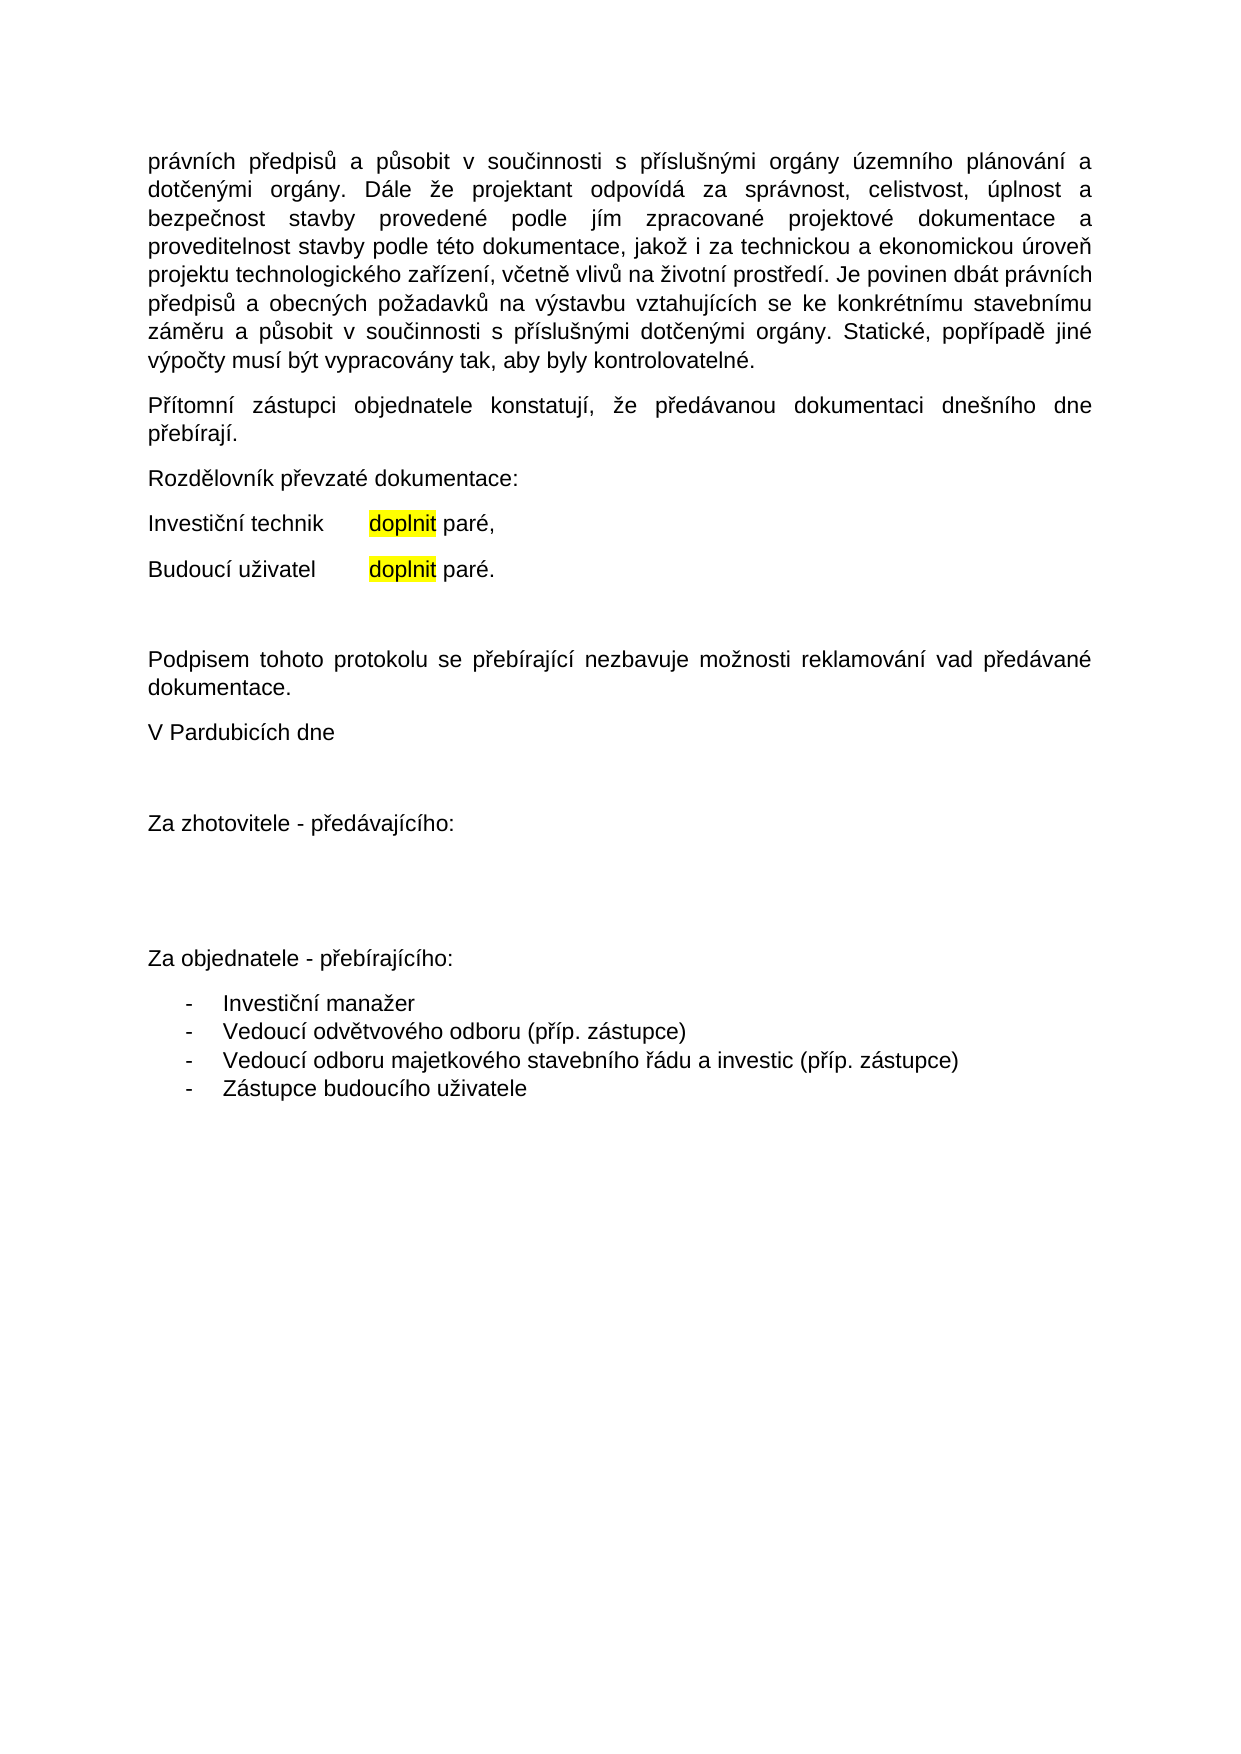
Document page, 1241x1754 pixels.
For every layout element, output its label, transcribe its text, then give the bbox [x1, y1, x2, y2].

list Zástupce budoucího uživatele [185, 1075, 1093, 1102]
text Investiční technik doplnit paré, [148, 510, 369, 537]
text Podpisem tohoto protokolu se přebírající nezbavuje možnosti reklamování vad předávané dokumentace. [148, 646, 1093, 701]
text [148, 148, 1093, 373]
text V Pardubicích dne [148, 719, 1093, 746]
text Rozdělovník převzaté dokumentace: [148, 465, 1093, 492]
list Vedoucí odboru majetkového stavebního řádu a investic (příp. zástupce) [185, 1047, 1093, 1073]
text Za objednatele - přebírajícího: [148, 945, 1093, 971]
text Za zhotovitele - předávajícího: [148, 809, 1093, 836]
text Budoucí uživatel doplnit paré. [148, 556, 369, 582]
list Investiční manažer [185, 990, 1093, 1016]
text Přítomní zástupci objednatele konstatují, že předávanou dokumentaci dnešního dne přebírají. [148, 392, 1093, 447]
list Vedoucí odvětvového odboru (příp. zástupce) [185, 1018, 1093, 1045]
text Investiční technik doplnit paré, [436, 510, 1093, 537]
text Budoucí uživatel doplnit paré. [436, 556, 1093, 582]
